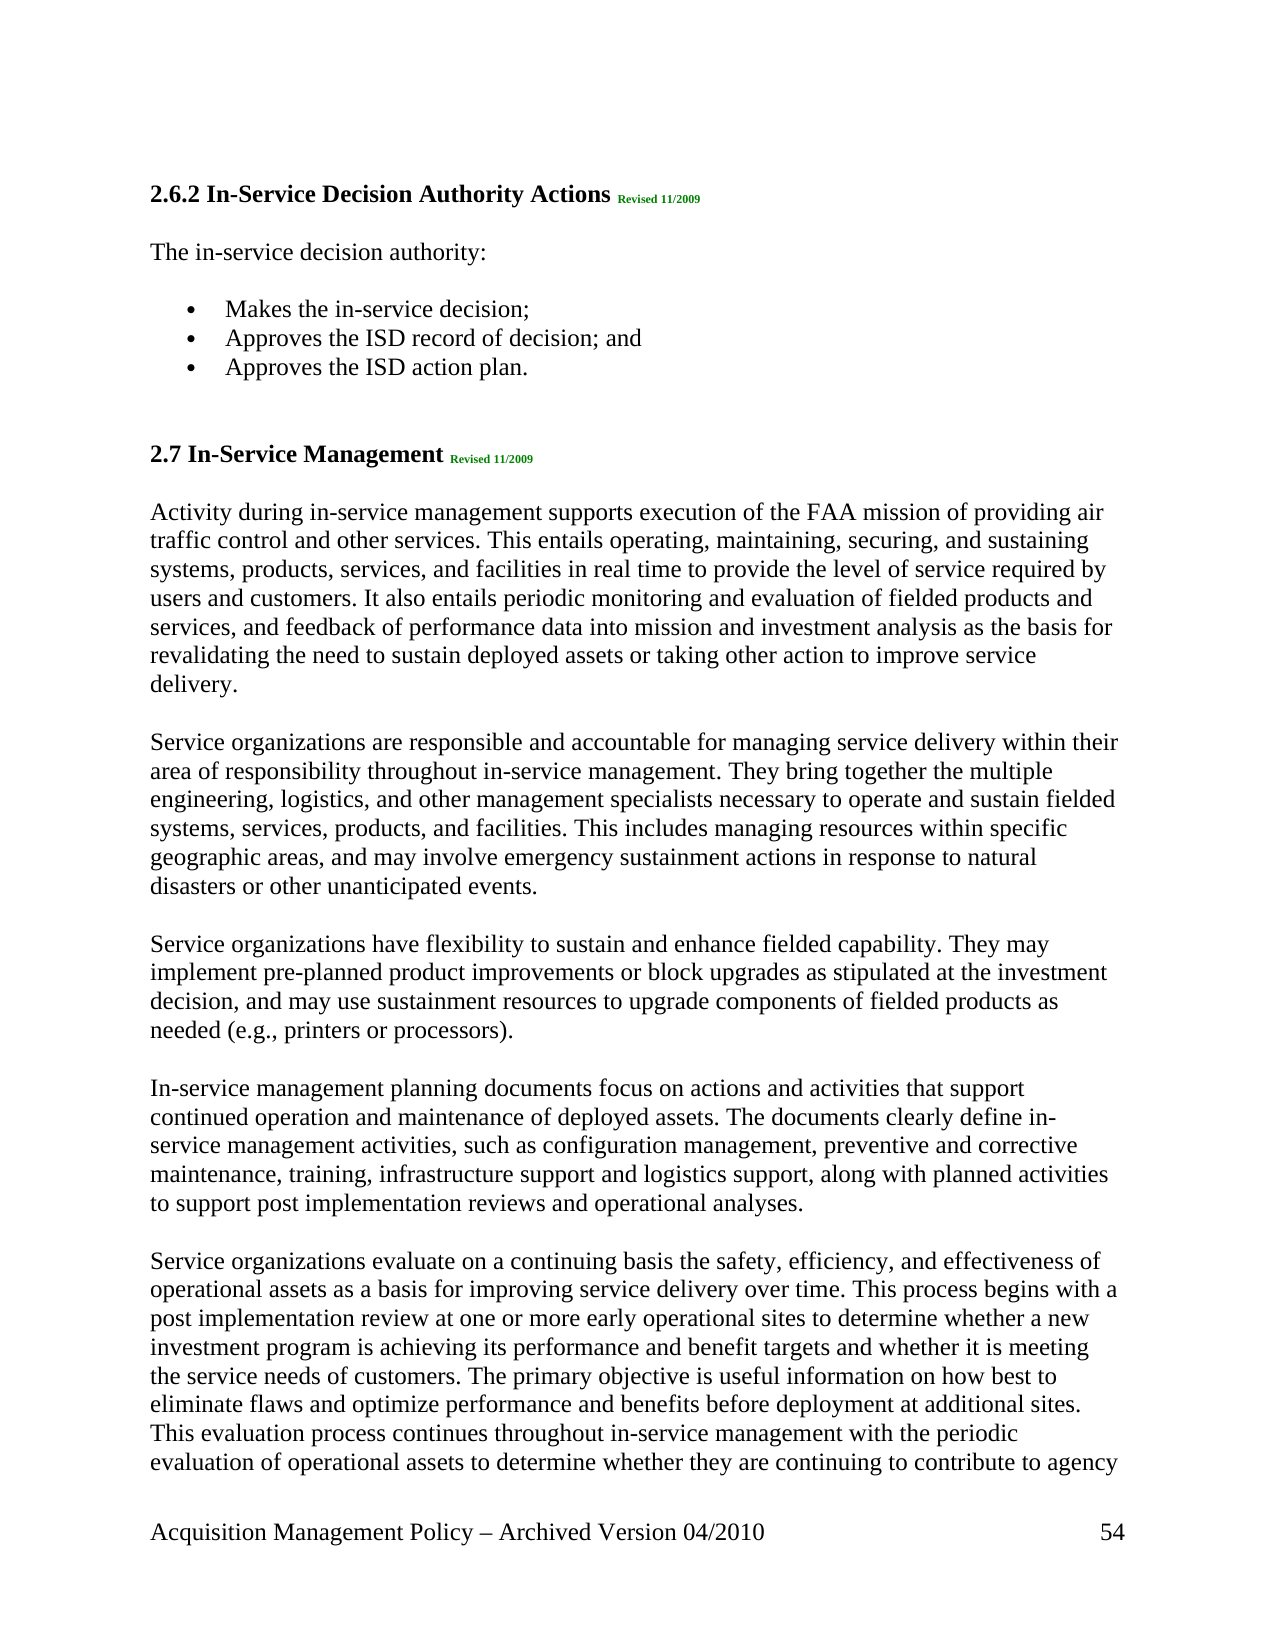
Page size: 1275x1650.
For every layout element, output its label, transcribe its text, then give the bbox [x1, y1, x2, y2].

list Approves the ISD action plan. [187, 352, 1125, 381]
text In-service management planning documents focus on actions and activities that support continued operation and maintenance of deployed assets. The documents clearly define in-service management activities, such as configuration management, preventive and corrective maintenance, training, infrastructure support and logistics support, along with planned activities to support post implementation reviews and operational analyses. [150, 1073, 1125, 1217]
text Service organizations have flexibility to sustain and enhance fielded capability. They may implement pre-planned product improvements or block upgrades as stipulated at the investment decision, and may use sustainment resources to upgrade components of fielded products as needed (e.g., printers or processors). [150, 929, 1125, 1044]
text Service organizations are responsible and accountable for managing service delivery within their area of responsibility throughout in-service management. They bring together the multiple engineering, logistics, and other management specialists necessary to operate and sustain fielded systems, services, products, and facilities. This includes managing resources within specific geographic areas, and may involve emergency sustainment actions in response to natural disasters or other unanticipated events. [150, 727, 1125, 899]
list Makes the in-service decision; [187, 294, 1125, 323]
list Approves the ISD record of decision; and [187, 323, 1125, 352]
text 2.6.2 In-Service Decision Authority Actions Revised 11/2009 [150, 150, 1125, 207]
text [150, 1246, 1125, 1476]
text 2.7 In-Service Management Revised 11/2009 [150, 410, 1125, 467]
text Activity during in-service management supports execution of the FAA mission of providing air traffic control and other services. This entails operating, maintaining, securing, and sustaining systems, products, services, and facilities in real time to provide the level of service required by users and customers. It also entails periodic monitoring and evaluation of fielded products and services, and feedback of performance data into mission and investment analysis as the basis for revalidating the need to sustain deployed assets or taking other action to improve service delivery. [150, 497, 1125, 698]
text The in-service decision authority: [150, 237, 1125, 265]
